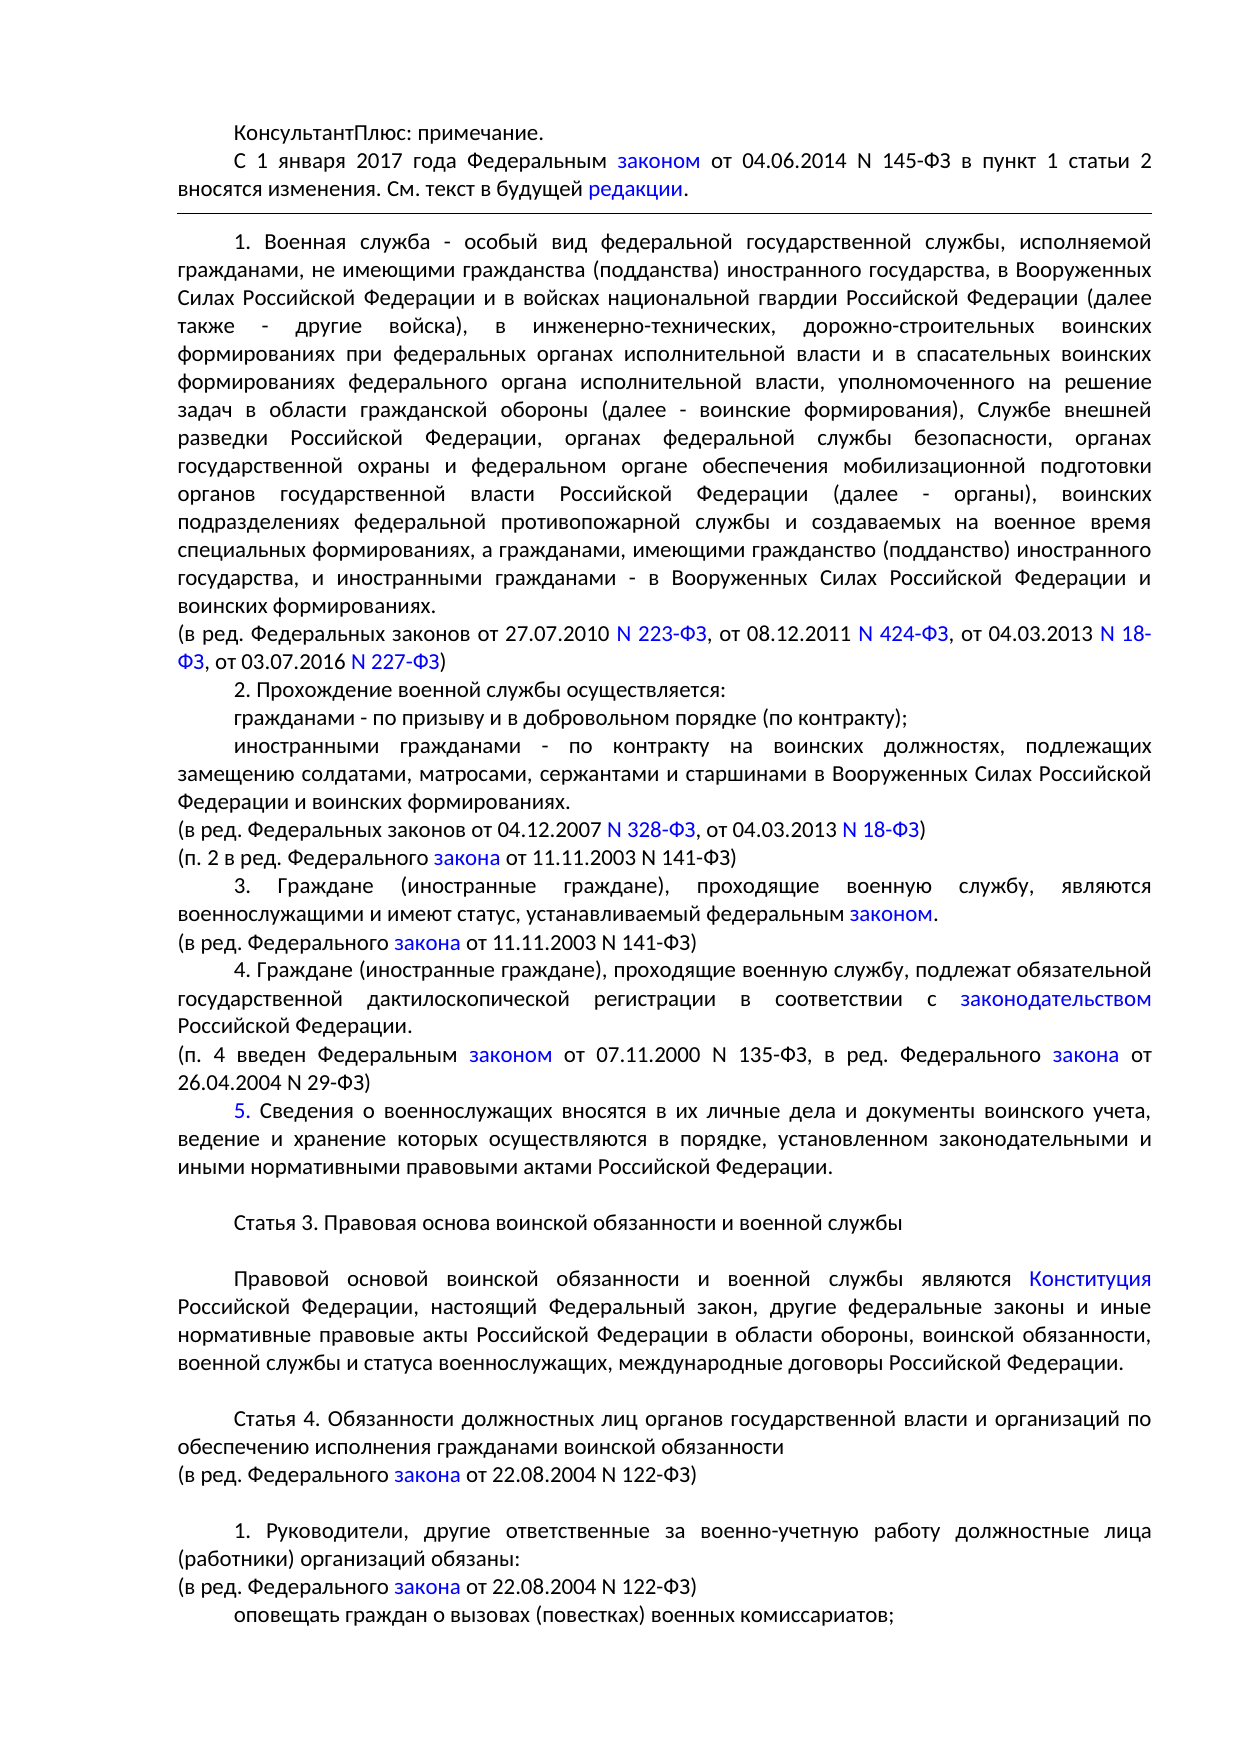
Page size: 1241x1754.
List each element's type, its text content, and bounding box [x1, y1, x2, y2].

text (в ред. Федеральных законов от 27.07.2010 N 223-ФЗ, от 08.12.2011 N 424-ФЗ, от 04.03.2013 N 18-ФЗ, от 03.07.2016 N 227-ФЗ) [177, 619, 1152, 675]
text (в ред. Федерального закона от 22.08.2004 N 122-ФЗ) [177, 1572, 1152, 1600]
text Статья 3. Правовая основа воинской обязанности и военной службы [177, 1208, 1152, 1236]
text (п. 4 введен Федеральным законом от 07.11.2000 N 135-ФЗ, в ред. Федерального закона от 26.04.2004 N 29-ФЗ) [177, 1040, 1152, 1096]
text 5. Сведения о военнослужащих вносятся в их личные дела и документы воинского учета, ведение и хранение которых осуществляются в порядке, установленном законодательными и иными нормативными правовыми актами Российской Федерации. [177, 1096, 1152, 1180]
text 3. Граждане (иностранные граждане), проходящие военную службу, являются военнослужащими и имеют статус, устанавливаемый федеральным законом. [177, 872, 1152, 928]
text 1. Военная служба - особый вид федеральной государственной службы, исполняемой гражданами, не имеющими гражданства (подданства) иностранного государства, в Вооруженных Силах Российской Федерации и в войсках национальной гвардии Российской Федерации (далее также - другие войска), в инженерно-технических, дорожно-строительных воинских формированиях при федеральных органах исполнительной власти и в спасательных воинских формированиях федерального органа исполнительной власти, уполномоченного на решение задач в области гражданской обороны (далее - воинские формирования), Службе внешней разведки Российской Федерации, органах федеральной службы безопасности, органах государственной охраны и федеральном органе обеспечения мобилизационной подготовки органов государственной власти Российской Федерации (далее - органы), воинских подразделениях федеральной противопожарной службы и создаваемых на военное время специальных формированиях, а гражданами, имеющими гражданство (подданство) иностранного государства, и иностранными гражданами - в Вооруженных Силах Российской Федерации и воинских формированиях. [177, 227, 1152, 619]
text оповещать граждан о вызовах (повестках) военных комиссариатов; [177, 1600, 1152, 1628]
text (в ред. Федерального закона от 22.08.2004 N 122-ФЗ) [177, 1460, 1152, 1488]
text КонсультантПлюс: примечание. [177, 118, 1152, 146]
text Статья 4. Обязанности должностных лиц органов государственной власти и организаций по обеспечению исполнения гражданами воинской обязанности [177, 1404, 1152, 1460]
text (в ред. Федерального закона от 11.11.2003 N 141-ФЗ) [177, 928, 1152, 956]
text 4. Граждане (иностранные граждане), проходящие военную службу, подлежат обязательной государственной дактилоскопической регистрации в соответствии с законодательством Российской Федерации. [177, 956, 1152, 1040]
text 2. Прохождение военной службы осуществляется: [177, 675, 1152, 703]
text 1. Руководители, другие ответственные за военно-учетную работу должностные лица (работники) организаций обязаны: [177, 1516, 1152, 1572]
text С 1 января 2017 года Федеральным законом от 04.06.2014 N 145-ФЗ в пункт 1 статьи 2 вносятся изменения. См. текст в будущей редакции. [177, 146, 1152, 202]
text (в ред. Федеральных законов от 04.12.2007 N 328-ФЗ, от 04.03.2013 N 18-ФЗ) [177, 816, 1152, 843]
text (п. 2 в ред. Федерального закона от 11.11.2003 N 141-ФЗ) [177, 843, 1152, 872]
text иностранными гражданами - по контракту на воинских должностях, подлежащих замещению солдатами, матросами, сержантами и старшинами в Вооруженных Силах Российской Федерации и воинских формированиях. [177, 731, 1152, 816]
text гражданами - по призыву и в добровольном порядке (по контракту); [177, 703, 1152, 731]
text Правовой основой воинской обязанности и военной службы являются Конституция Российской Федерации, настоящий Федеральный закон, другие федеральные законы и иные нормативные правовые акты Российской Федерации в области обороны, воинской обязанности, военной службы и статуса военнослужащих, международные договоры Российской Федерации. [177, 1264, 1152, 1376]
